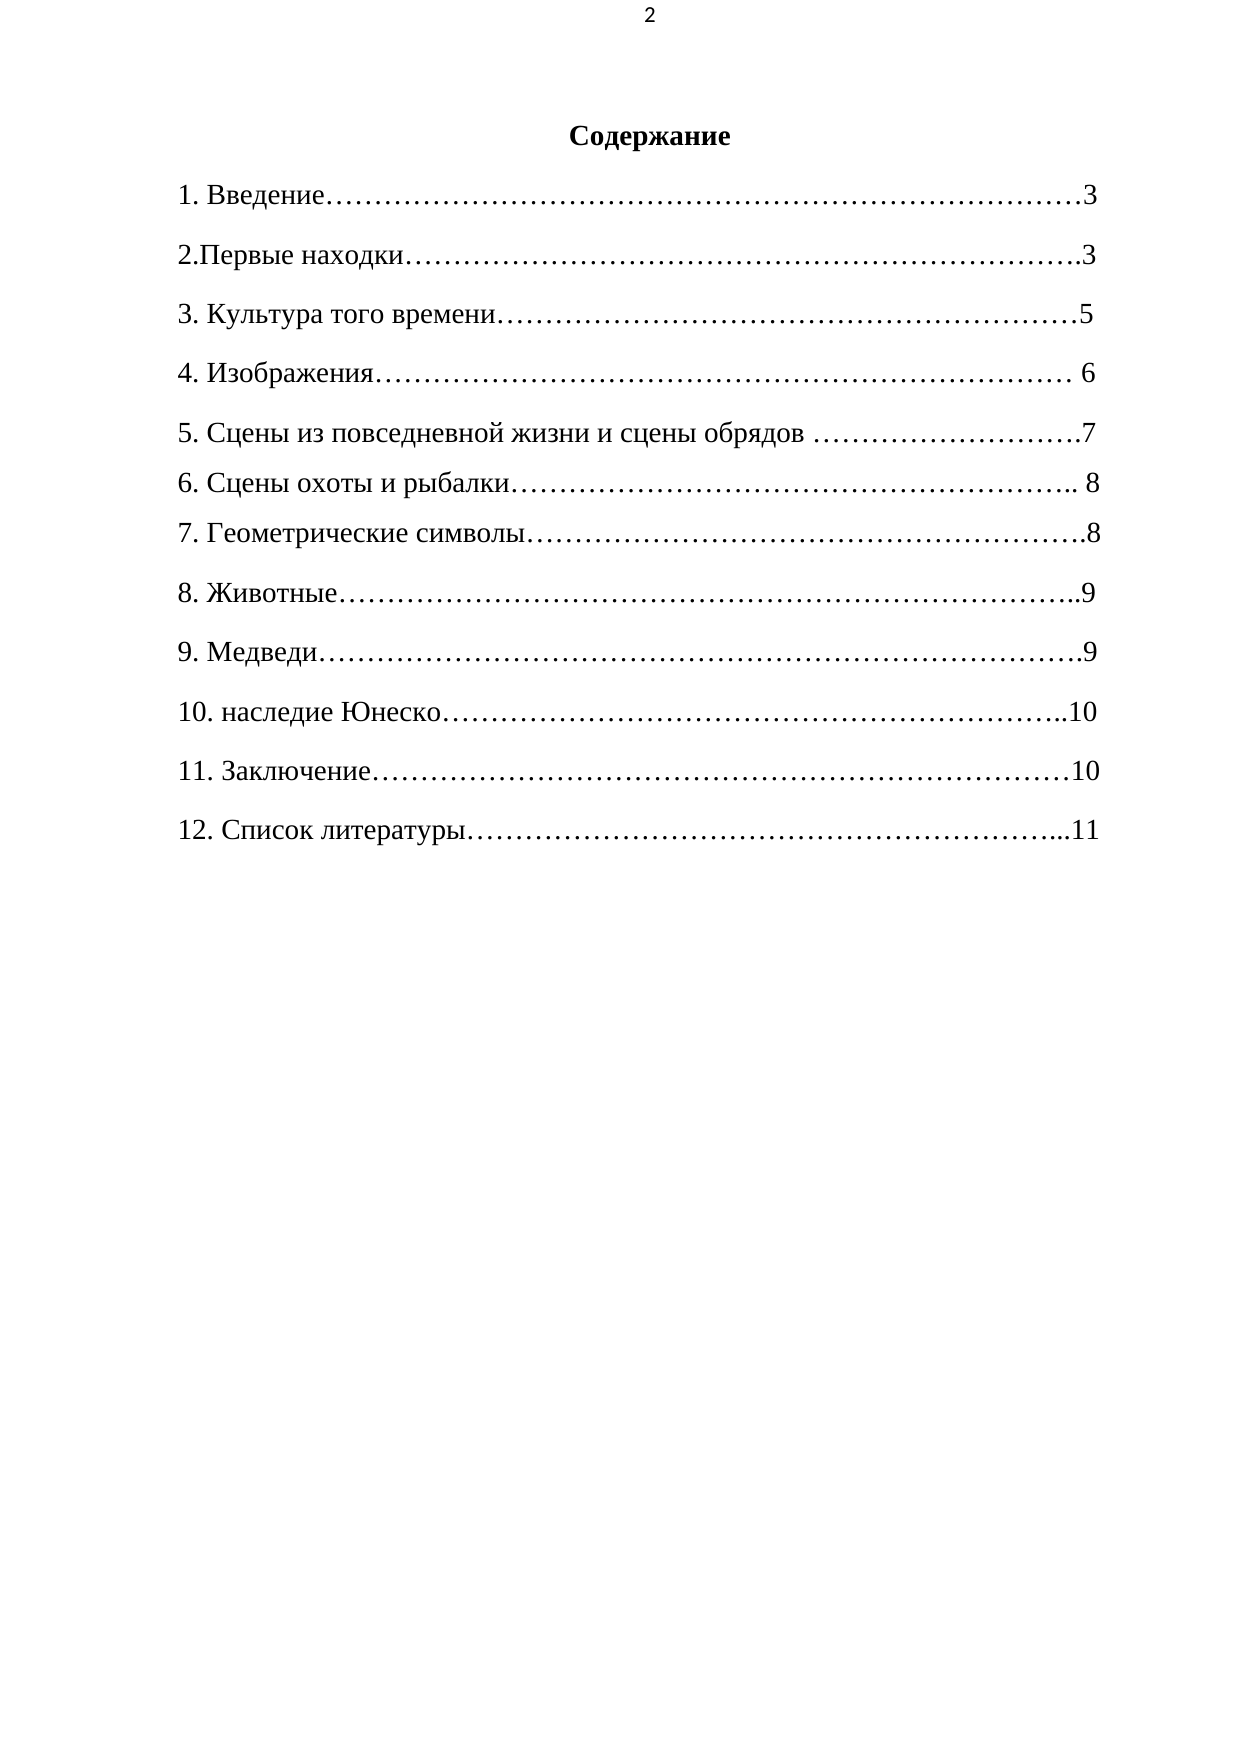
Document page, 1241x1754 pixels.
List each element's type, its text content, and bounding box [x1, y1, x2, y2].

text 7. Геометрические символы………………………………………………….8 [177, 516, 1122, 549]
text 2.Первые находки…………………………………………………………….3 [177, 237, 1122, 270]
text 11. Заключение………………………………………………………………10 [177, 753, 1122, 787]
text 3. Культура того времени……………………………………………………5 [177, 296, 1122, 330]
text 5. Сцены из повседневной жизни и сцены обрядов ……………………….7 [177, 415, 1122, 448]
text 1. Введение……………………………………………………………………3 [177, 177, 1122, 211]
text 8. Животные…………………………………………………………………..9 [177, 575, 1122, 608]
text 6. Сцены охоты и рыбалки………………………………………………….. 8 [177, 465, 1122, 499]
text 4. Изображения……………………………………………………………… 6 [177, 356, 1122, 389]
text Содержание [177, 118, 1122, 152]
text 12. Список литературы……………………………………………………...11 [177, 812, 1122, 846]
text 9. Медведи…………………………………………………………………….9 [177, 634, 1122, 668]
text 10. наследие Юнеско………………………………………………………..10 [177, 694, 1122, 727]
